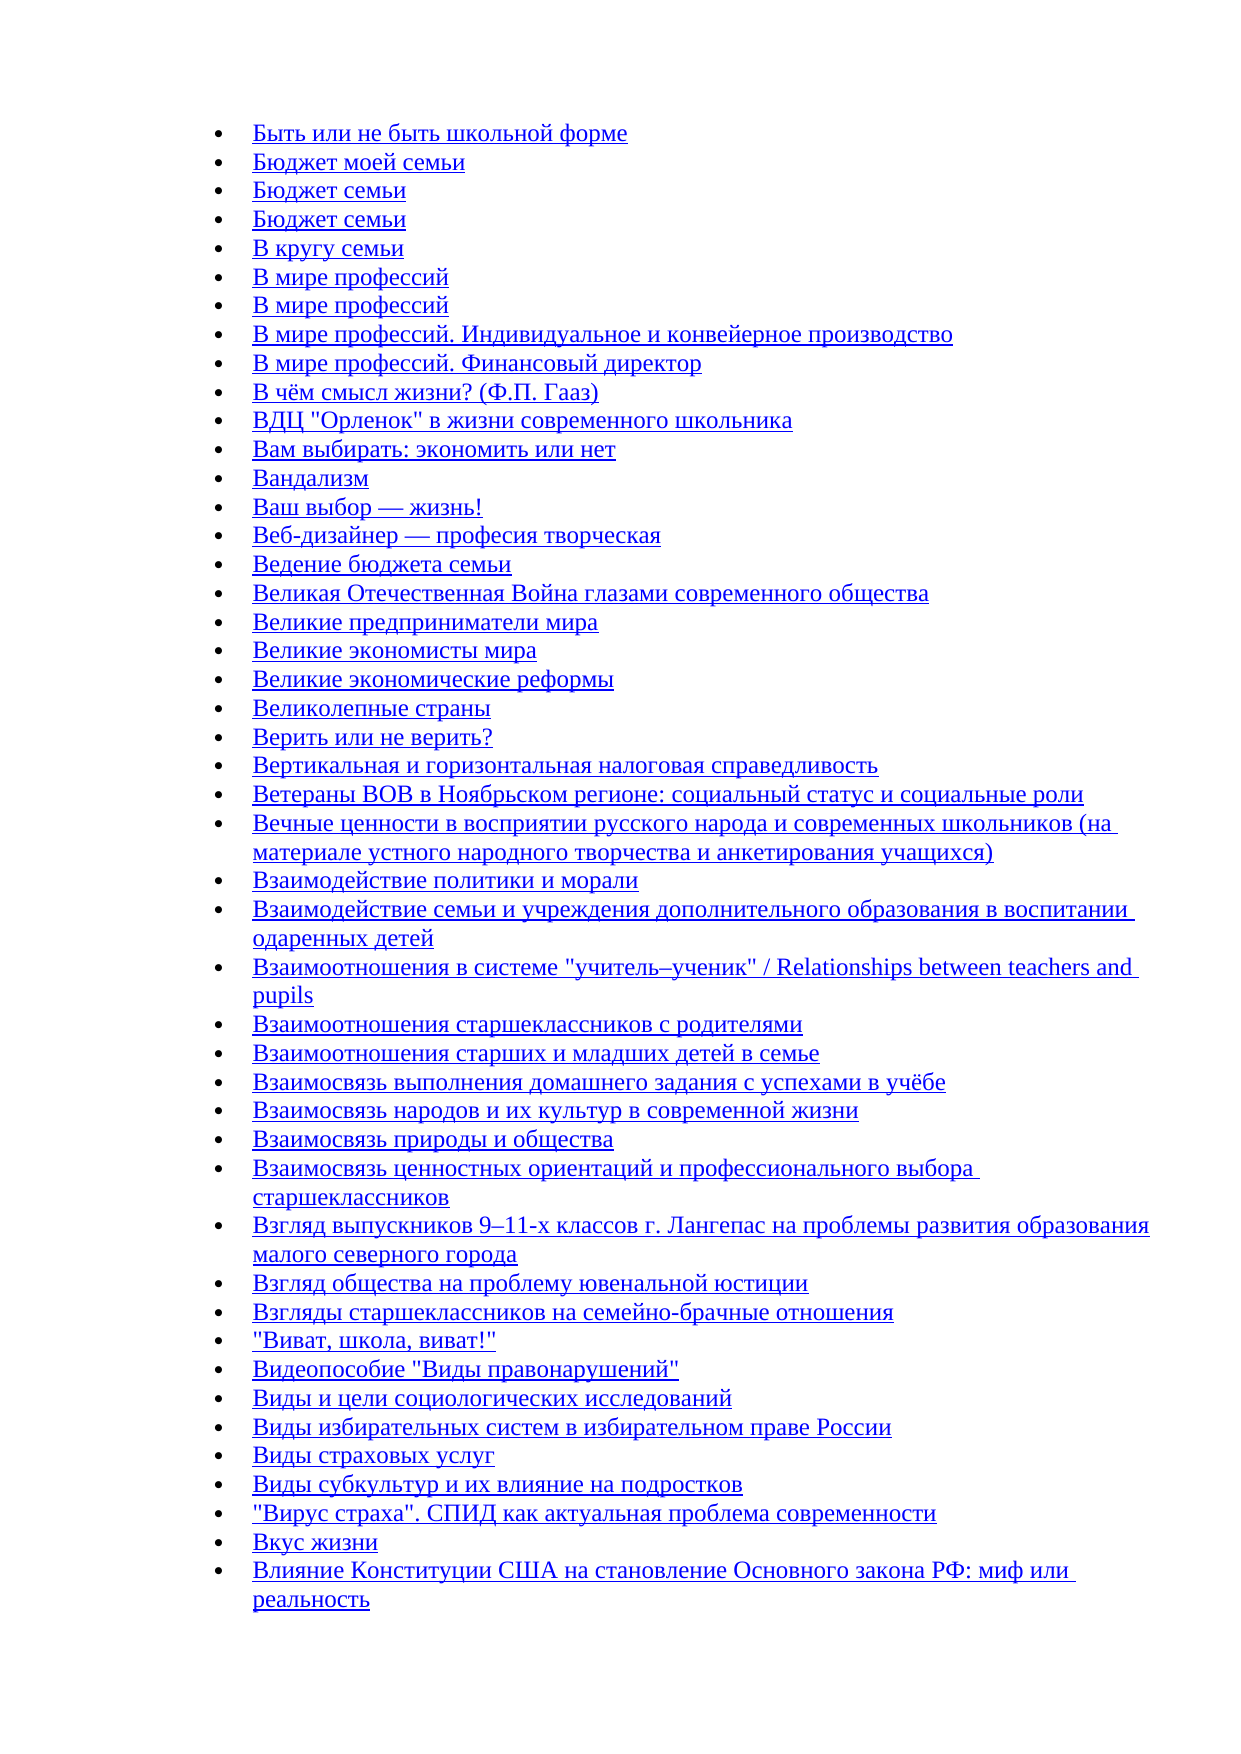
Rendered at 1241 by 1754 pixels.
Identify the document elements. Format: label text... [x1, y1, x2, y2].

list Виды субкультур и их влияние на подростков [215, 1469, 1152, 1498]
list ВДЦ "Орленок" в жизни современного школьника [215, 406, 1152, 434]
list Великие экономисты мира [215, 636, 1152, 664]
list В кругу семьи [215, 233, 1152, 262]
list Быть или не быть школьной форме [215, 118, 1152, 147]
list Взаимоотношения старших и младших детей в семье [215, 1038, 1152, 1067]
list Вандализм [215, 463, 1152, 492]
list Бюджет моей семьи [215, 147, 1152, 176]
list Великие экономические реформы [215, 664, 1152, 693]
list Влияние Конституции США на становление Основного закона РФ: миф или реальность [215, 1556, 1152, 1613]
list Вертикальная и горизонтальная налоговая справедливость [215, 751, 1152, 779]
list Взаимоотношения в системе "учитель–ученик" / Relationships between teachers and pupils [215, 952, 1152, 1009]
list Вечные ценности в восприятии русского народа и современных школьников (на материале устного народного творчества и анкетирования учащихся) [215, 808, 1152, 866]
list Видеопособие "Виды правонарушений" [215, 1354, 1152, 1383]
list Взаимодействие политики и морали [215, 866, 1152, 894]
list Взаимодействие семьи и учреждения дополнительного образования в воспитании одаренных детей [215, 894, 1152, 952]
list Великолепные страны [215, 693, 1152, 722]
list Взаимосвязь природы и общества [215, 1124, 1152, 1153]
list Вам выбирать: экономить или нет [215, 434, 1152, 463]
list Бюджет семьи [215, 176, 1152, 204]
list "Виват, школа, виват!" [215, 1326, 1152, 1354]
list Бюджет семьи [215, 204, 1152, 233]
list "Вирус страха". СПИД как актуальная проблема современности [215, 1498, 1152, 1527]
list Взгляды старшеклассников на семейно-брачные отношения [215, 1297, 1152, 1326]
list Взаимосвязь ценностных ориентаций и профессионального выбора старшеклассников [215, 1153, 1152, 1211]
list Взаимосвязь народов и их культур в современной жизни [215, 1096, 1152, 1124]
list Взаимосвязь выполнения домашнего задания с успехами в учёбе [215, 1067, 1152, 1096]
list Великие предприниматели мира [215, 607, 1152, 636]
list Взгляд общества на проблему ювенальной юстиции [215, 1268, 1152, 1297]
list Ваш выбор — жизнь! [215, 492, 1152, 521]
list Виды и цели социологических исследований [215, 1383, 1152, 1412]
list В мире профессий [215, 262, 1152, 291]
list Ветераны ВОВ в Ноябрьском регионе: социальный статус и социальные роли [215, 779, 1152, 808]
list Веб-дизайнер — професия творческая [215, 521, 1152, 549]
list Великая Отечественная Война глазами современного общества [215, 578, 1152, 607]
list Ведение бюджета семьи [215, 549, 1152, 578]
list В чём смысл жизни? (Ф.П. Гааз) [215, 377, 1152, 406]
list Взаимоотношения старшеклассников с родителями [215, 1009, 1152, 1038]
list Взгляд выпускников 9–11-х классов г. Лангепас на проблемы развития образования малого северного города [215, 1211, 1152, 1268]
list Верить или не верить? [215, 722, 1152, 751]
list В мире профессий. Финансовый директор [215, 348, 1152, 377]
list Виды избирательных систем в избирательном праве России [215, 1412, 1152, 1441]
list В мире профессий [215, 291, 1152, 319]
list Виды страховых услуг [215, 1441, 1152, 1469]
list В мире профессий. Индивидуальное и конвейерное производство [215, 319, 1152, 348]
list Вкус жизни [215, 1527, 1152, 1556]
